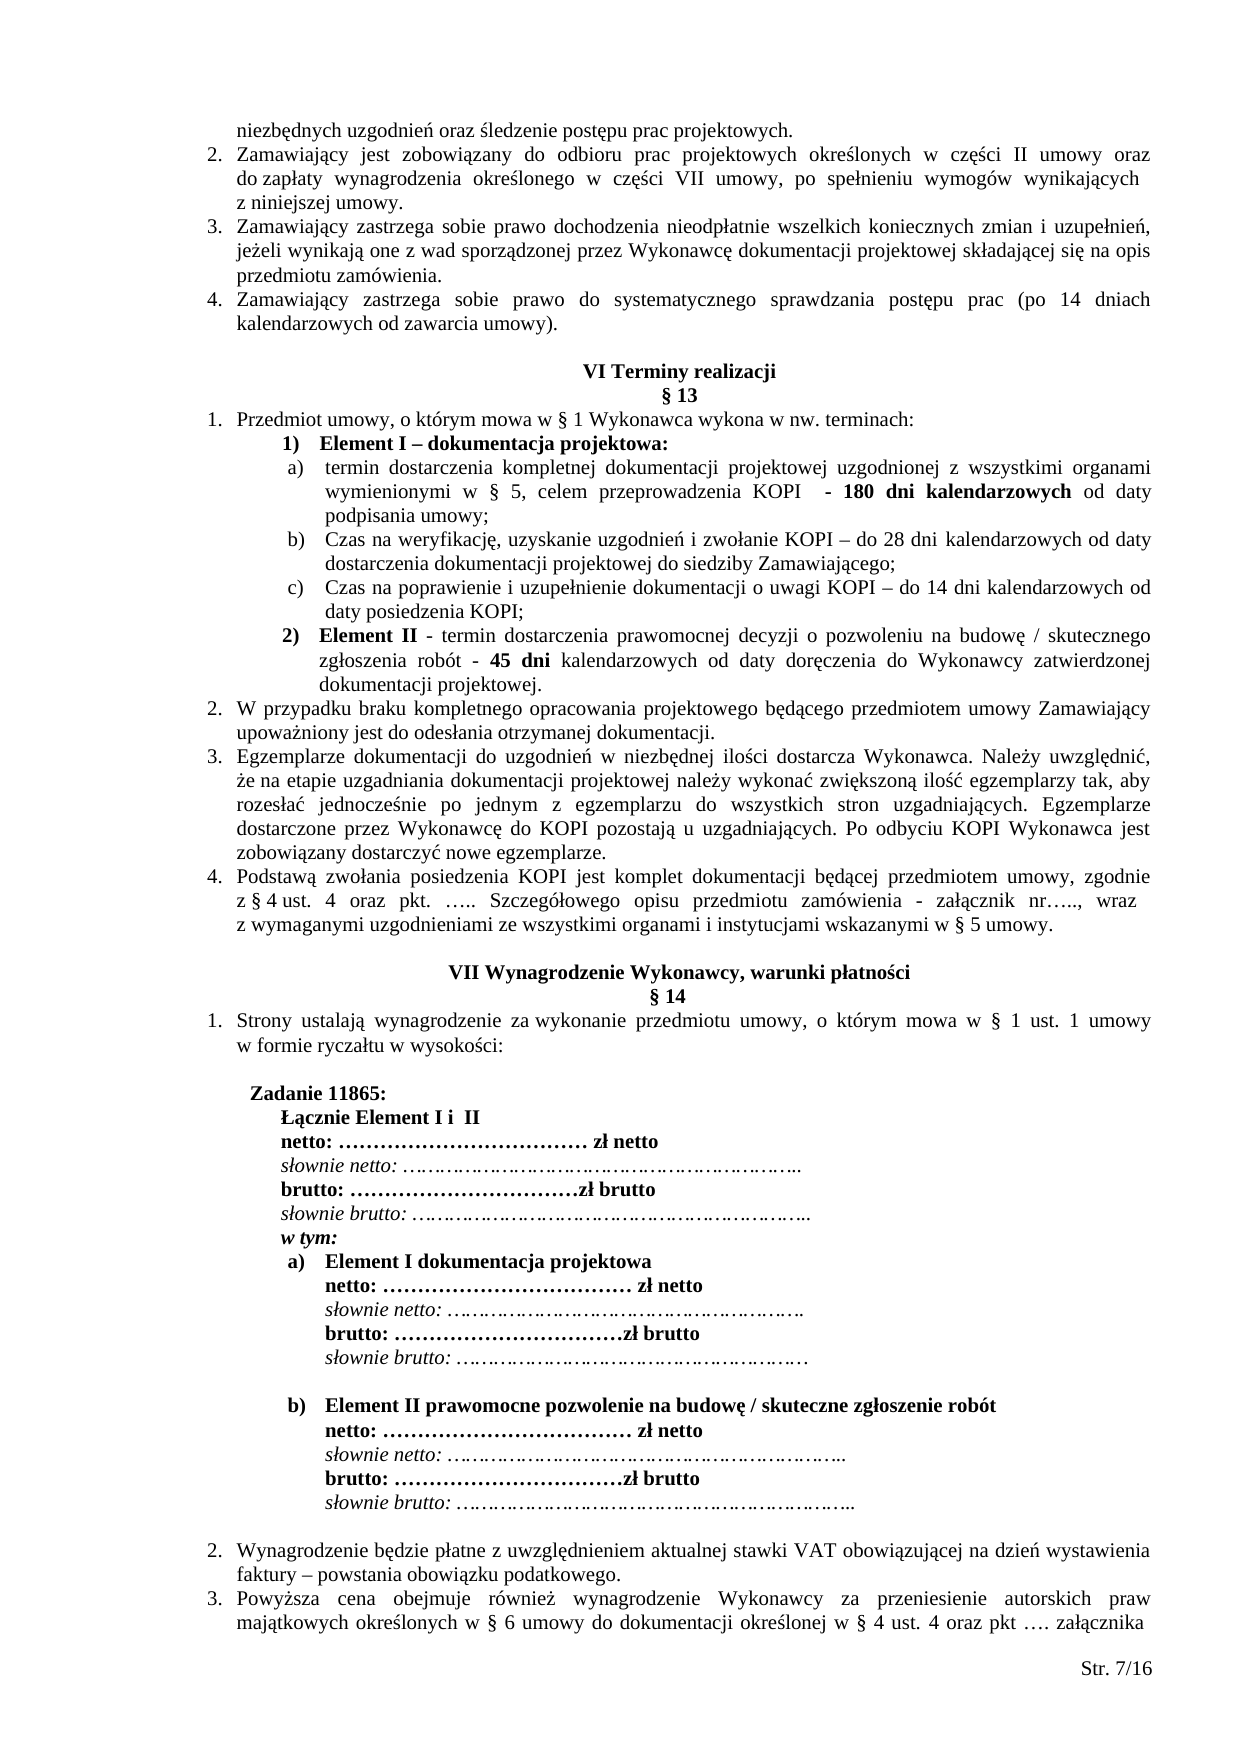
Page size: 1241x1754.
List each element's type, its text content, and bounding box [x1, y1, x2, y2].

list Łącznie Element I i II [244, 1105, 1152, 1129]
list Element I dokumentacja projektowa [287, 1249, 1152, 1273]
list słownie netto: ……………………………………………………….. [244, 1153, 1152, 1177]
text Zadanie 11865: [244, 1081, 1152, 1105]
list brutto: ……………………………zł brutto [244, 1177, 1152, 1201]
list Zamawiający jest zobowiązany do odbioru prac projektowych określonych w części II umowy oraz do zapłaty wynagrodzenia określonego w części VII umowy, po spełnieniu wymogów wynikających z niniejszej umowy. [207, 142, 1152, 214]
list brutto: ……………………………zł brutto [325, 1321, 1152, 1345]
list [207, 118, 1152, 142]
text VII Wynagrodzenie Wykonawcy, warunki płatności [207, 960, 1152, 984]
list netto: ……………………………… zł netto [325, 1273, 1152, 1297]
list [207, 1586, 1152, 1634]
list słownie brutto: ……………………………………………………….. [325, 1490, 1152, 1514]
list w tym: [281, 1225, 1152, 1249]
text § 13 [207, 383, 1152, 407]
list netto: ……………………………… zł netto [325, 1417, 1152, 1442]
list Element II prawomocne pozwolenie na budowę / skuteczne zgłoszenie robót [287, 1393, 1152, 1417]
list Element I – dokumentacja projektowa: [282, 431, 1152, 455]
list Wynagrodzenie będzie płatne z uwzględnieniem aktualnej stawki VAT obowiązującej na dzień wystawienia faktury – powstania obowiązku podatkowego. [207, 1538, 1152, 1586]
list Czas na poprawienie i uzupełnienie dokumentacji o uwagi KOPI – do 14 dni kalendarzowych od daty posiedzenia KOPI; [287, 575, 1152, 623]
text § 14 [649, 984, 1152, 1008]
list Element II - termin dostarczenia prawomocnej decyzji o pozwoleniu na budowę / skutecznego zgłoszenia robót - 45 dni kalendarzowych od daty doręczenia do Wykonawcy zatwierdzonej dokumentacji projektowej. [282, 623, 1152, 696]
list Podstawą zwołania posiedzenia KOPI jest komplet dokumentacji będącej przedmiotem umowy, zgodnie z § 4 ust. 4 oraz pkt. ….. Szczegółowego opisu przedmiotu zamówienia - załącznik nr….., wraz z wymaganymi uzgodnieniami ze wszystkimi organami i instytucjami wskazanymi w § 5 umowy. [207, 864, 1152, 936]
list Zamawiający zastrzega sobie prawo dochodzenia nieodpłatnie wszelkich koniecznych zmian i uzupełnień, jeżeli wynikają one z wad sporządzonej przez Wykonawcę dokumentacji projektowej składającej się na opis przedmiotu zamówienia. [207, 214, 1152, 287]
list słownie netto: ……………………………………………………….. [325, 1442, 1152, 1466]
list słownie brutto: ………………………………………………… [325, 1345, 1152, 1369]
list Strony ustalają wynagrodzenie za wykonanie przedmiotu umowy, o którym mowa w § 1 ust. 1 umowy w formie ryczałtu w wysokości: [207, 1008, 1152, 1057]
list słownie brutto: ……………………………………………………….. [244, 1201, 1152, 1225]
list Czas na weryfikację, uzyskanie uzgodnień i zwołanie KOPI – do 28 dni kalendarzowych od daty dostarczenia dokumentacji projektowej do siedziby Zamawiającego; [287, 527, 1152, 575]
list Egzemplarze dokumentacji do uzgodnień w niezbędnej ilości dostarcza Wykonawca. Należy uwzględnić, że na etapie uzgadniania dokumentacji projektowej należy wykonać zwiększoną ilość egzemplarzy tak, aby rozesłać jednocześnie po jednym z egzemplarzu do wszystkich stron uzgadniających. Egzemplarze dostarczone przez Wykonawcę do KOPI pozostają u uzgadniających. Po odbyciu KOPI Wykonawca jest zobowiązany dostarczyć nowe egzemplarze. [207, 744, 1152, 864]
list netto: ……………………………… zł netto [244, 1129, 1152, 1153]
list termin dostarczenia kompletnej dokumentacji projektowej uzgodnionej z wszystkimi organami wymienionymi w § 5, celem przeprowadzenia KOPI - 180 dni kalendarzowych od daty podpisania umowy; [287, 455, 1152, 527]
list W przypadku braku kompletnego opracowania projektowego będącego przedmiotem umowy Zamawiający upoważniony jest do odesłania otrzymanej dokumentacji. [207, 696, 1152, 744]
list słownie netto: …………………………………………………. [325, 1297, 1152, 1321]
list Zamawiający zastrzega sobie prawo do systematycznego sprawdzania postępu prac (po 14 dniach kalendarzowych od zawarcia umowy). [207, 287, 1152, 335]
list brutto: ……………………………zł brutto [325, 1466, 1152, 1490]
text VI Terminy realizacji [207, 359, 1152, 383]
list Przedmiot umowy, o którym mowa w § 1 Wykonawca wykona w nw. terminach: [207, 407, 1152, 431]
